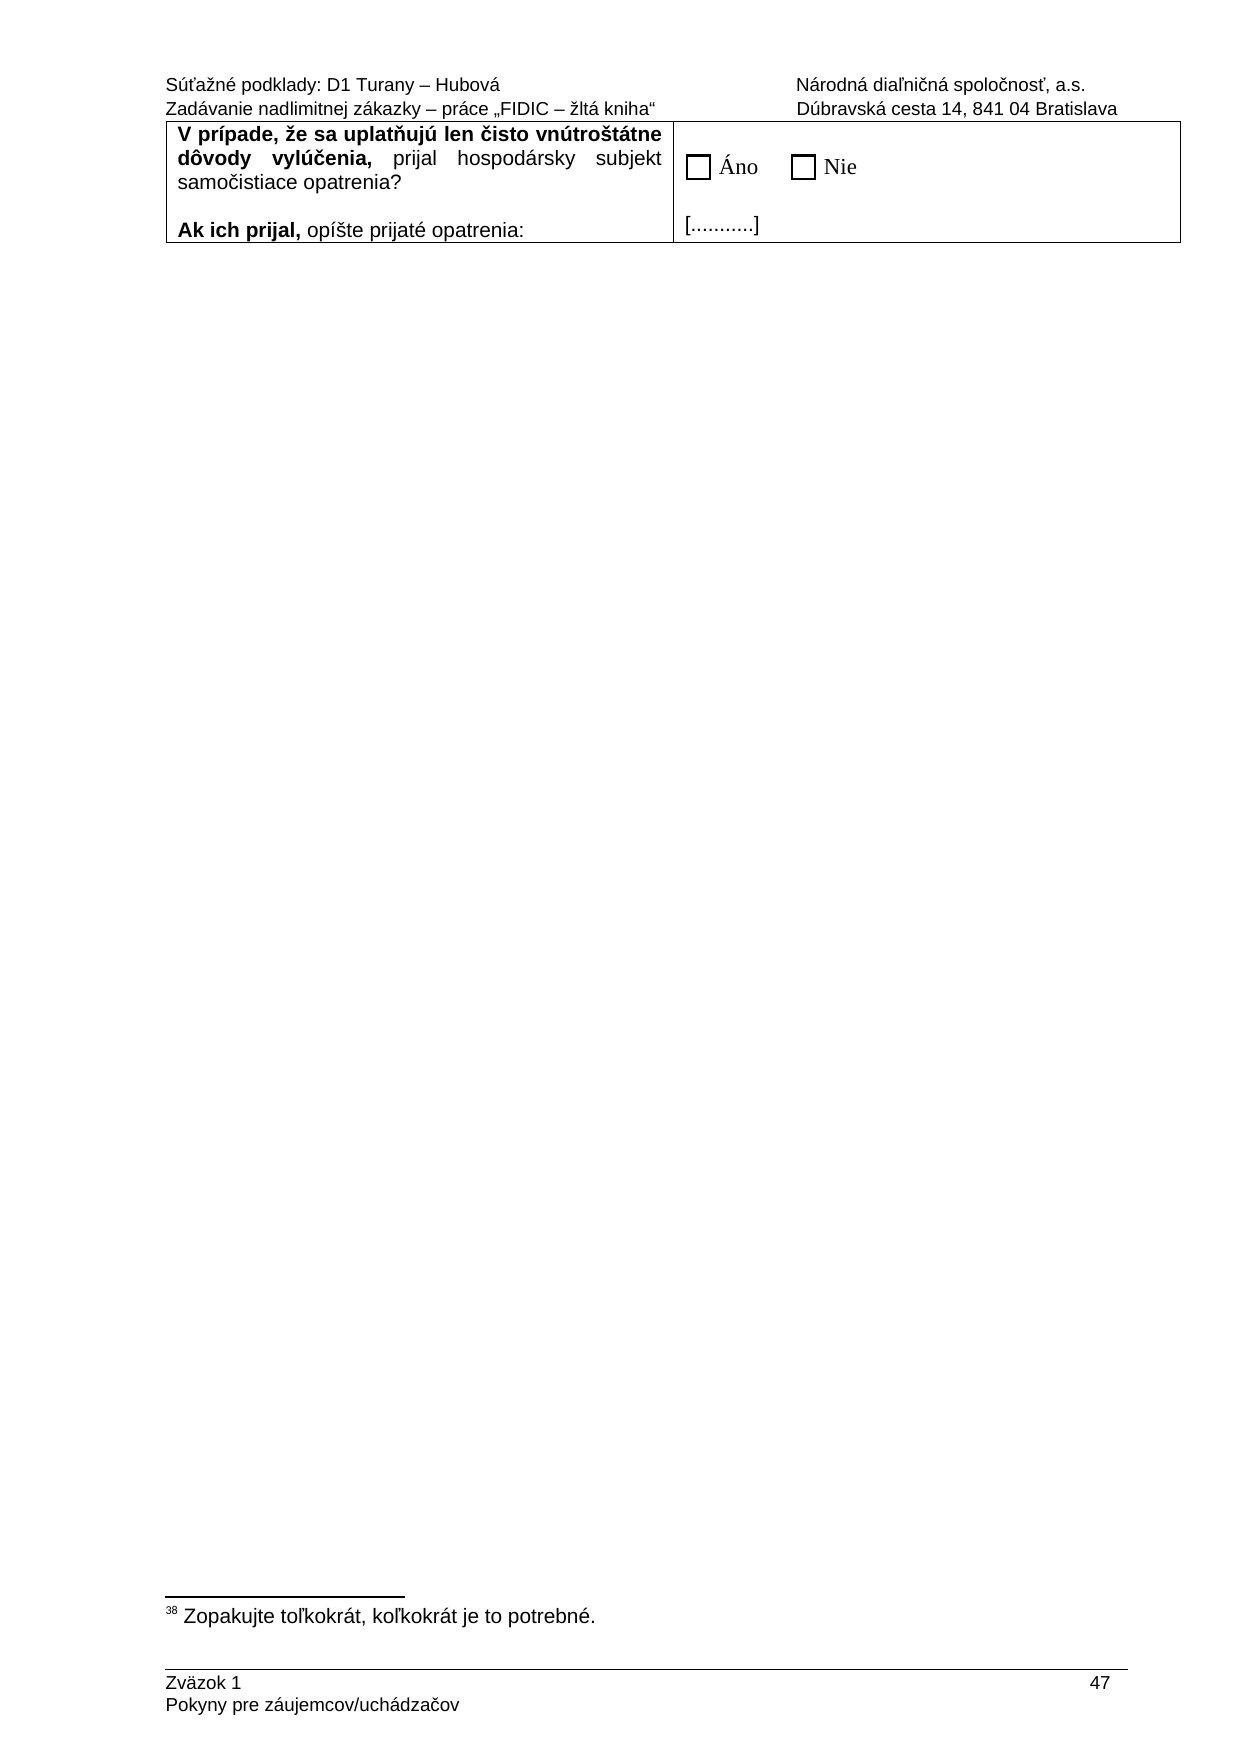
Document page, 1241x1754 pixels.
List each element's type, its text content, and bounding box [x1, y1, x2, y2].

table_cell [...........] [674, 122, 1180, 242]
table_cell V prípade, že sa uplatňujú len čisto vnútroštátne dôvody vylúčenia, prijal hospodársky subjekt samočistiace opatrenia? Ak ich prijal, opíšte prijaté opatrenia: [167, 122, 673, 242]
